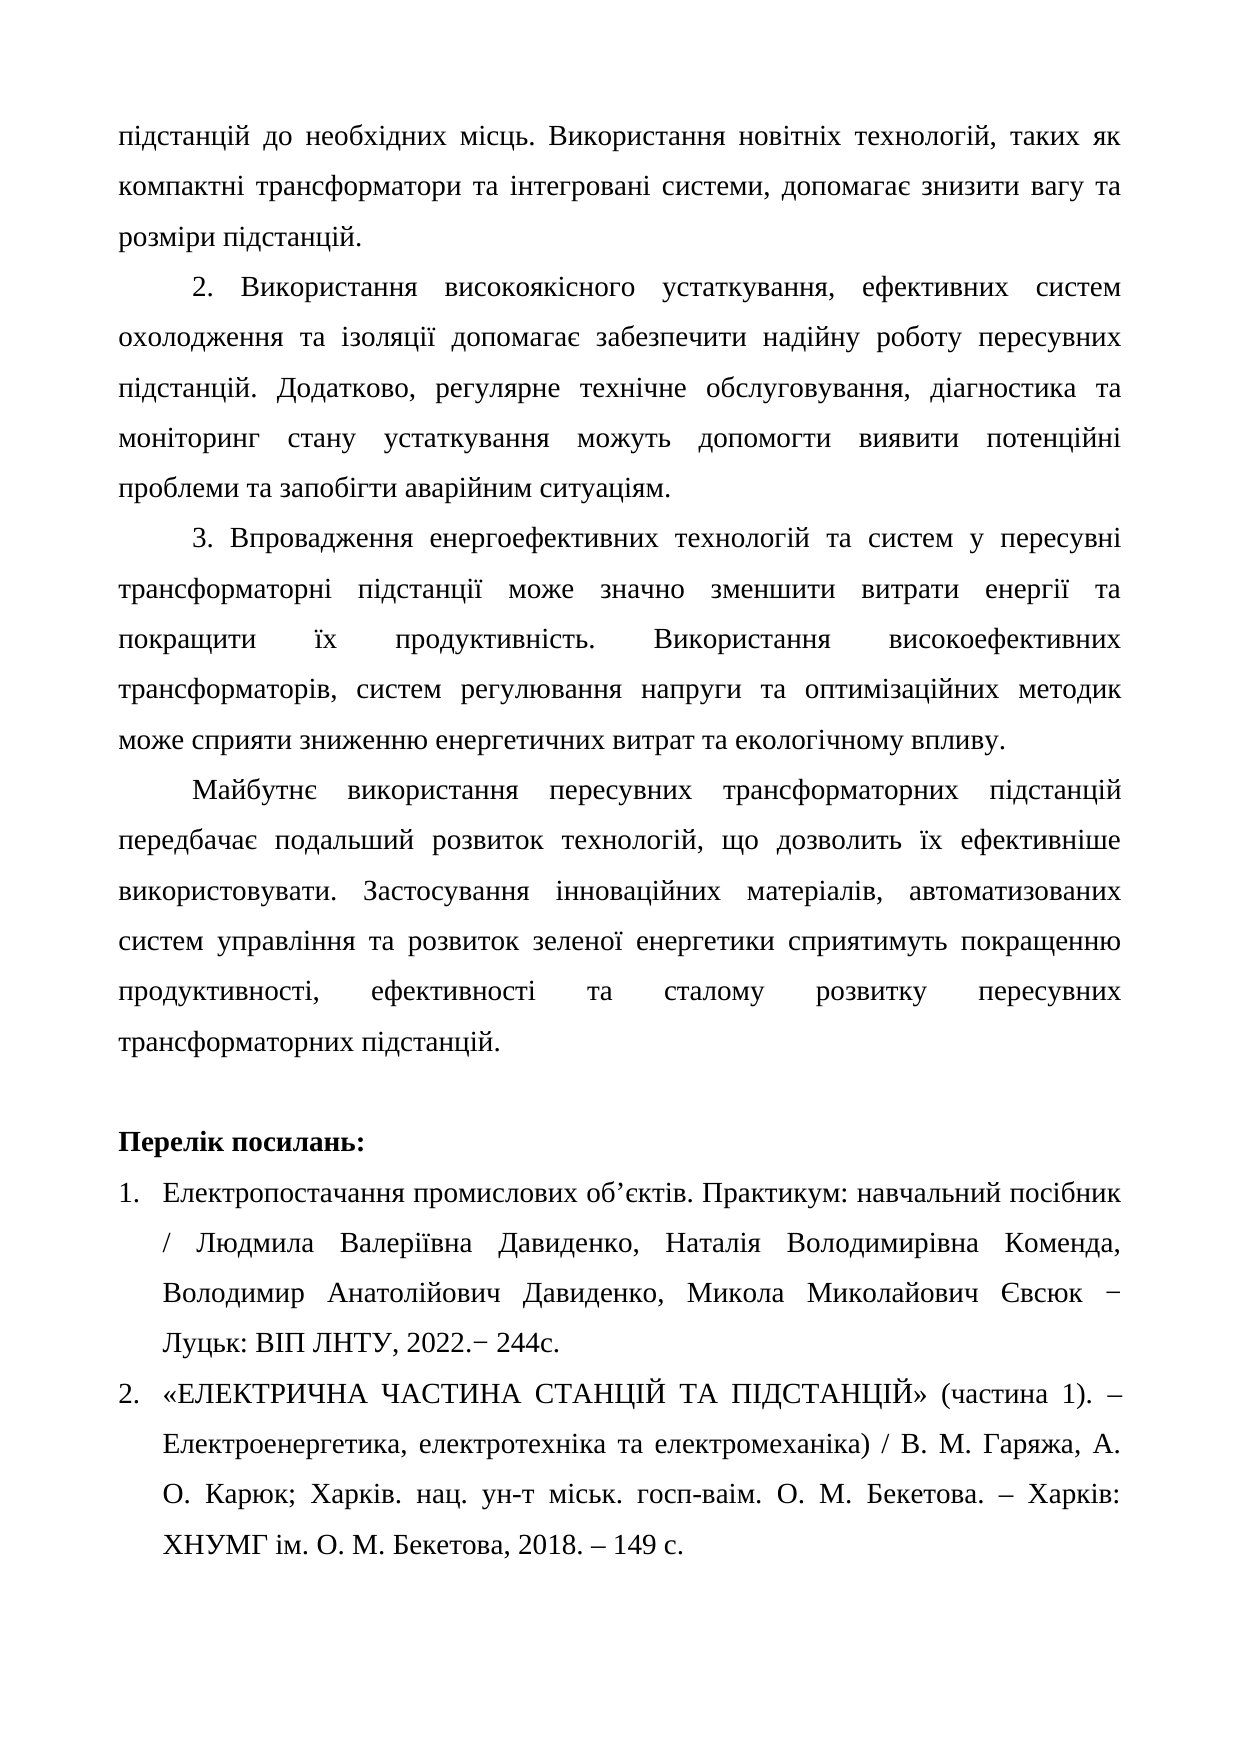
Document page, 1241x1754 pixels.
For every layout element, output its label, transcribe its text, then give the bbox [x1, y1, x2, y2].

text Майбутнє використання пересувних трансформаторних підстанцій передбачає подальший розвиток технологій, що дозволить їх ефективніше використовувати. Застосування інноваційних матеріалів, автоматизованих систем управління та розвиток зеленої енергетики сприятимуть покращенню продуктивності, ефективності та сталому розвитку пересувних трансформаторних підстанцій. [118, 772, 1122, 1057]
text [118, 118, 1122, 252]
text 3. Впровадження енергоефективних технологій та систем у пересувні трансформаторні підстанції може значно зменшити витрати енергії та покращити їх продуктивність. Використання високоефективних трансформаторів, систем регулювання напруги та оптимізаційних методик може сприяти зниженню енергетичних витрат та екологічному впливу. [118, 521, 1122, 755]
text Перелік посилань: [118, 1124, 1122, 1158]
list Електропостачання промислових об’єктів. Практикум: навчальний посібник / Людмила Валеріївна Давиденко, Наталія Володимирівна Коменда, Володимир Анатолійович Давиденко, Микола Миколайович Євсюк − Луцьк: ВІП ЛНТУ, 2022.− 244с. [118, 1175, 1122, 1359]
list «ЕЛЕКТРИЧНА ЧАСТИНА СТАНЦІЙ ТА ПІДСТАНЦІЙ» (частина 1). – Електроенергетика, електротехніка та електромеханіка) / В. М. Гаряжа, А. О. Карюк; Харків. нац. ун-т міськ. госп-ваім. О. М. Бекетова. – Харків: ХНУМГ ім. О. М. Бекетова, 2018. – 149 с. [118, 1376, 1122, 1560]
text 2. Використання високоякісного устаткування, ефективних систем охолодження та ізоляції допомагає забезпечити надійну роботу пересувних підстанцій. Додатково, регулярне технічне обслуговування, діагностика та моніторинг стану устаткування можуть допомогти виявити потенційні проблеми та запобігти аварійним ситуаціям. [118, 269, 1122, 504]
